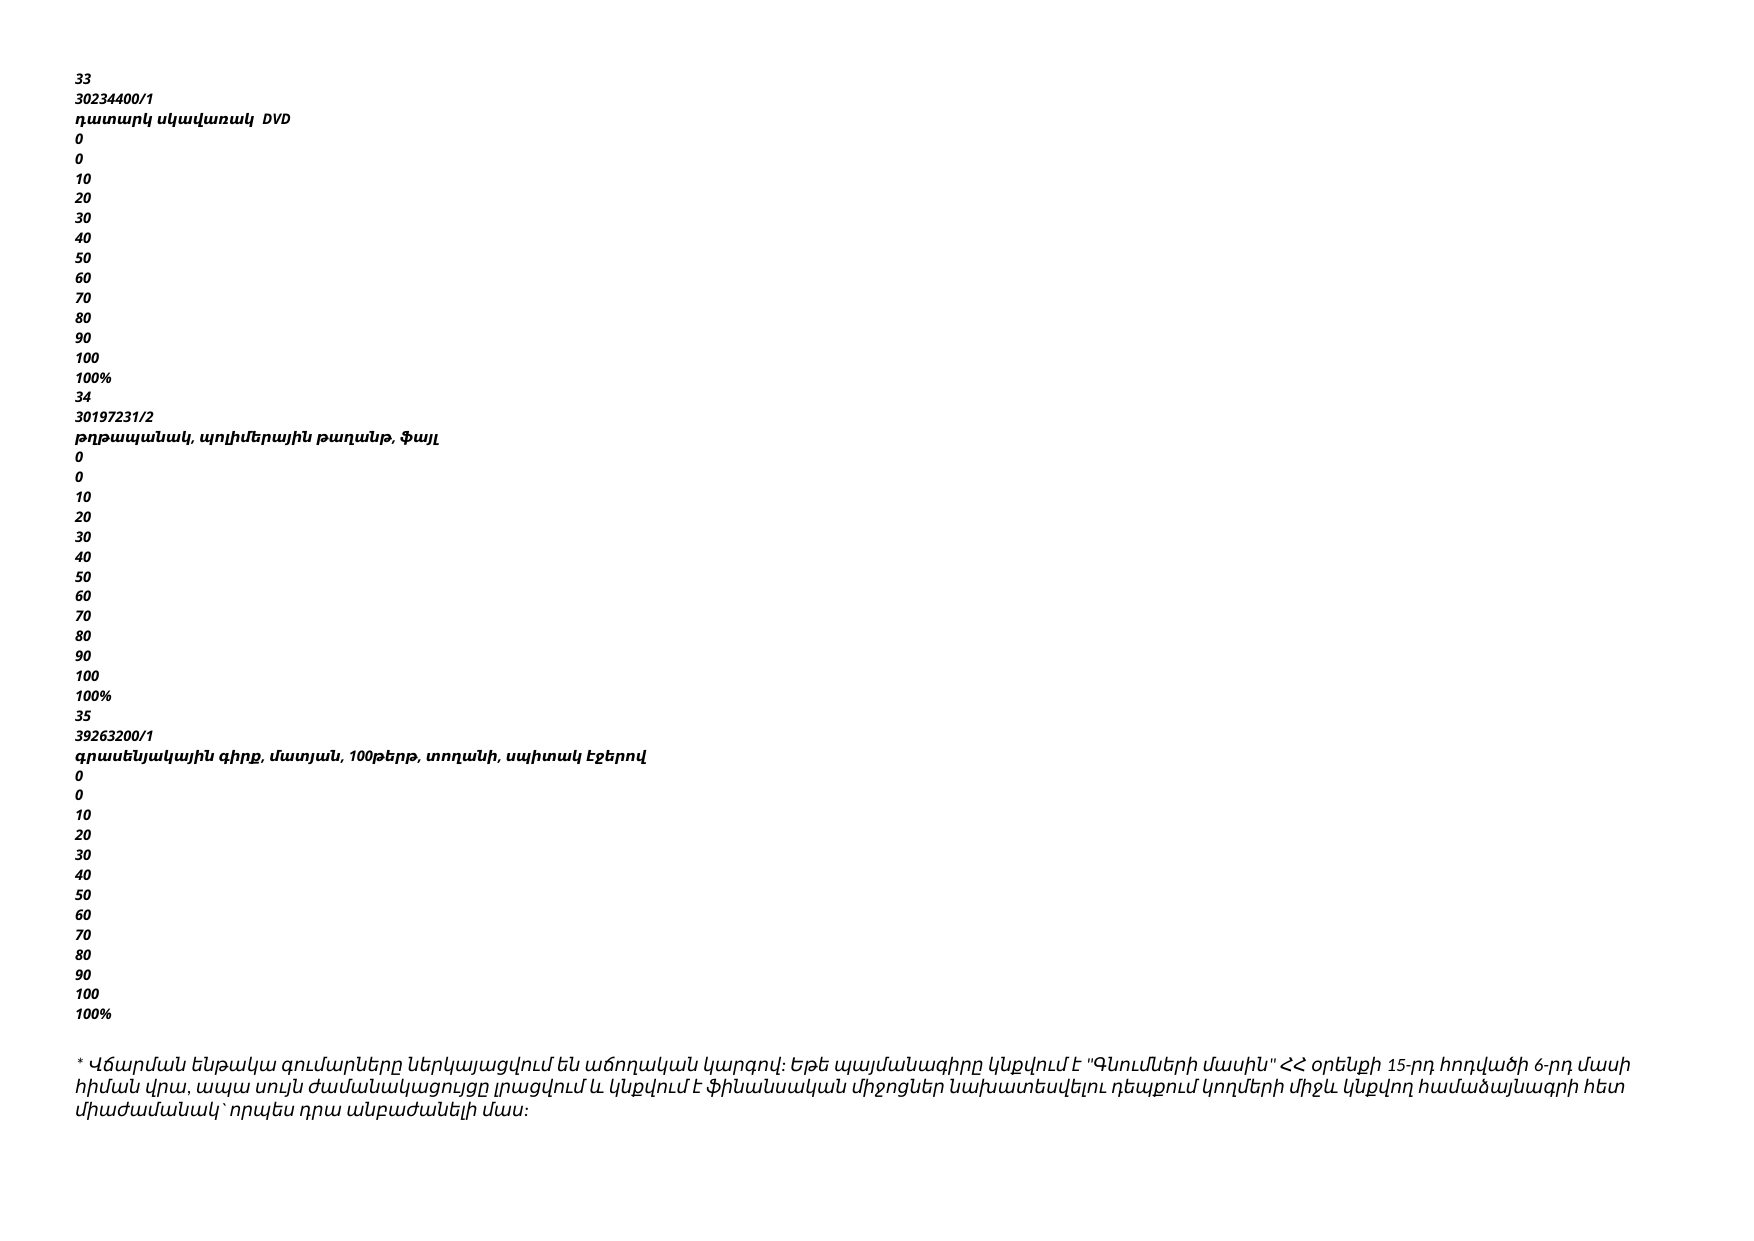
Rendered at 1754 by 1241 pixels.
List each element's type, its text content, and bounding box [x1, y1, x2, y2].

text * Վճարման ենթակա գումարները ներկայացվում են աճողական կարգով: Եթե պայմանագիրը կնքվում է "Գնումների մասին" ՀՀ օրենքի 15-րդ հոդվածի 6-րդ մասի հիման վրա, ապա սույն ժամանակացույցը լրացվում և կնքվում է ֆինանսական միջոցներ նախատեսվելու դեպքում կողմերի միջև կնքվող համաձայնագրի հետ միաժամանակ` որպես դրա անբաժանելի մաս: [75, 1053, 1698, 1121]
